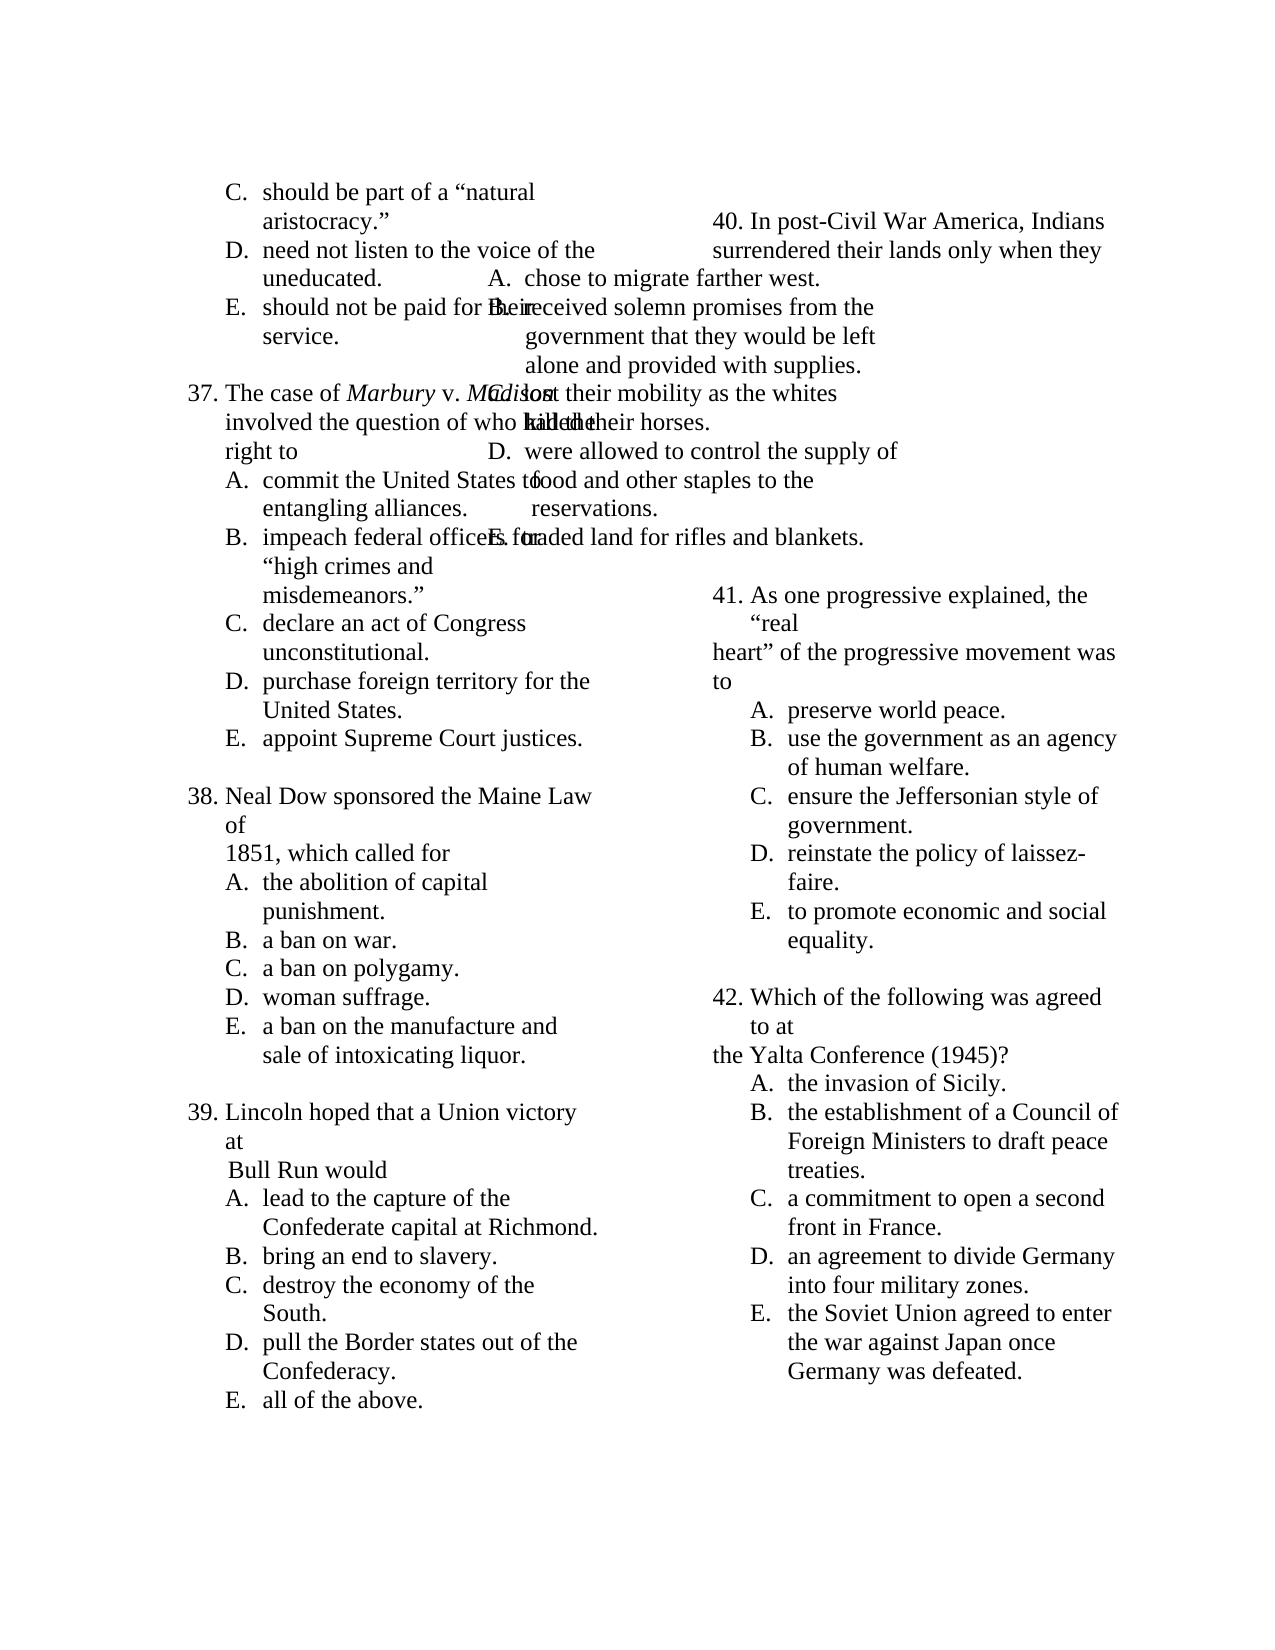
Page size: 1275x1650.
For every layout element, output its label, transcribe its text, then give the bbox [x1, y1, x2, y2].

list Lincoln hoped that a Union victory at [187, 1097, 600, 1155]
text government that they would be left [637, 321, 1125, 350]
text D. purchase foreign territory for the United States. [225, 666, 600, 723]
list In post-Civil War America, Indians [712, 206, 1125, 235]
text surrendered their lands only when they [637, 235, 1125, 263]
text B. received solemn promises from the [637, 292, 1125, 321]
text D. need not listen to the voice of the uneducated. [225, 235, 600, 292]
list use the government as an agency of human welfare. [750, 723, 1125, 781]
text D. pull the Border states out of the Confederacy. [225, 1327, 600, 1385]
list Which of the following was agreed to at [712, 982, 1125, 1040]
list the invasion of Sicily. [750, 1068, 1125, 1097]
text E. appoint Supreme Court justices. [225, 723, 600, 752]
text reservations. [637, 493, 1125, 522]
text C. destroy the economy of the South. [225, 1270, 600, 1327]
text B. a ban on war. [225, 925, 600, 953]
text C. should be part of a “natural aristocracy.” [225, 177, 600, 235]
text heart” of the progressive movement was [637, 637, 1125, 666]
text Bull Run would [187, 1155, 600, 1183]
list Neal Dow sponsored the Maine Law of [187, 781, 600, 838]
text A. chose to migrate farther west. [637, 263, 1125, 292]
text E. a ban on the manufacture and sale of intoxicating liquor. [225, 1011, 600, 1068]
text E. should not be paid for their service. [225, 292, 600, 350]
text C. a ban on polygamy. [225, 953, 600, 982]
list As one progressive explained, the “real [712, 580, 1125, 637]
list an agreement to divide Germany into four military zones. [750, 1241, 1125, 1298]
text A. lead to the capture of the Confederate capital at Richmond. [225, 1183, 600, 1241]
list ensure the Jeffersonian style of government. [750, 781, 1125, 838]
text E. traded land for rifles and blankets. [637, 522, 1125, 551]
text E. all of the above. [225, 1385, 600, 1413]
text killed their horses. [637, 407, 1125, 436]
text alone and provided with supplies. [637, 350, 1125, 378]
text to [637, 666, 1125, 695]
text B. impeach federal officers for “high crimes and misdemeanors.” [225, 522, 600, 608]
text B. bring an end to slavery. [225, 1241, 600, 1270]
text D. were allowed to control the supply of [637, 436, 1125, 465]
list preserve world peace. [750, 695, 1125, 723]
list the establishment of a Council of Foreign Ministers to draft peace treaties. [750, 1097, 1125, 1183]
text A. commit the United States to entangling alliances. [225, 465, 600, 522]
text 1851, which called for [187, 838, 600, 867]
list a commitment to open a second front in France. [750, 1183, 1125, 1241]
list the Soviet Union agreed to enter the war against Japan once Germany was defeated. [750, 1298, 1125, 1385]
text A. the abolition of capital punishment. [225, 867, 600, 925]
list reinstate the policy of laissez-faire. [750, 838, 1125, 896]
text C. declare an act of Congress unconstitutional. [225, 608, 600, 666]
list to promote economic and social equality. [750, 896, 1125, 953]
text the Yalta Conference (1945)? [637, 1040, 1125, 1068]
text C. lost their mobility as the whites [637, 378, 1125, 407]
list The case of Marbury v. Madison involved the question of who had the right to [187, 378, 600, 465]
text D. woman suffrage. [225, 982, 600, 1011]
text food and other staples to the [637, 465, 1125, 493]
